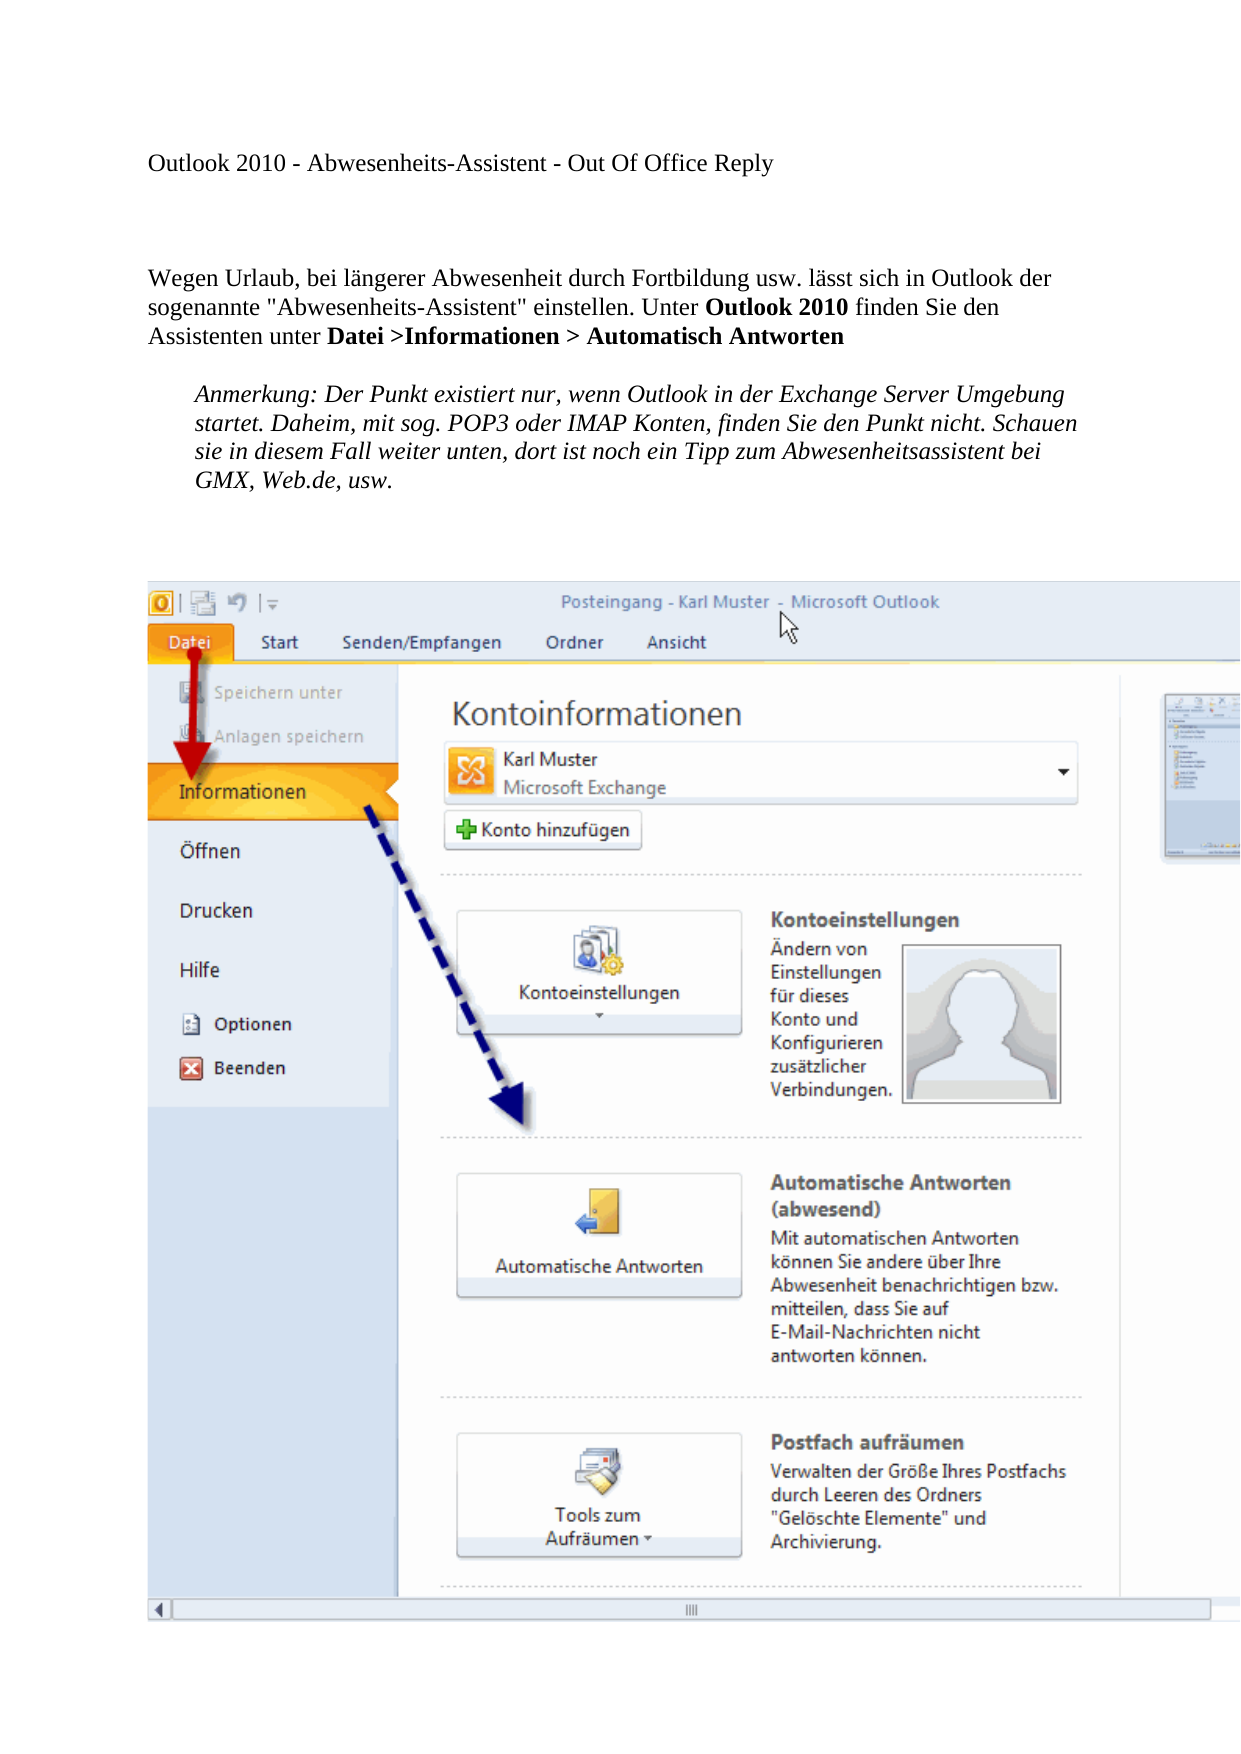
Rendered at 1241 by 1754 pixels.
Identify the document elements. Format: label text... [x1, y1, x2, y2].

text Anmerkung: Der Punkt existiert nur, wenn Outlook in der Exchange Server Umgebung startet. Daheim, mit sog. POP3 oder IMAP Konten, finden Sie den Punkt nicht. Schauen sie in diesem Fall weiter unten, dort ist noch ein Tipp zum Abwesenheitsassistent bei GMX, Web.de, usw. [194, 379, 1093, 494]
picture [147, 581, 1241, 1622]
text Wegen Urlaub, bei längerer Abwesenheit durch Fortbildung usw. lässt sich in Outlook der sogenannte "Abwesenheits-Assistent" einstellen. Unter Outlook 2010 finden Sie den Assistenten unter Datei >Informationen > Automatisch Antworten [148, 263, 1093, 350]
text Outlook 2010 - Abwesenheits-Assistent - Out Of Office Reply [148, 148, 1093, 176]
